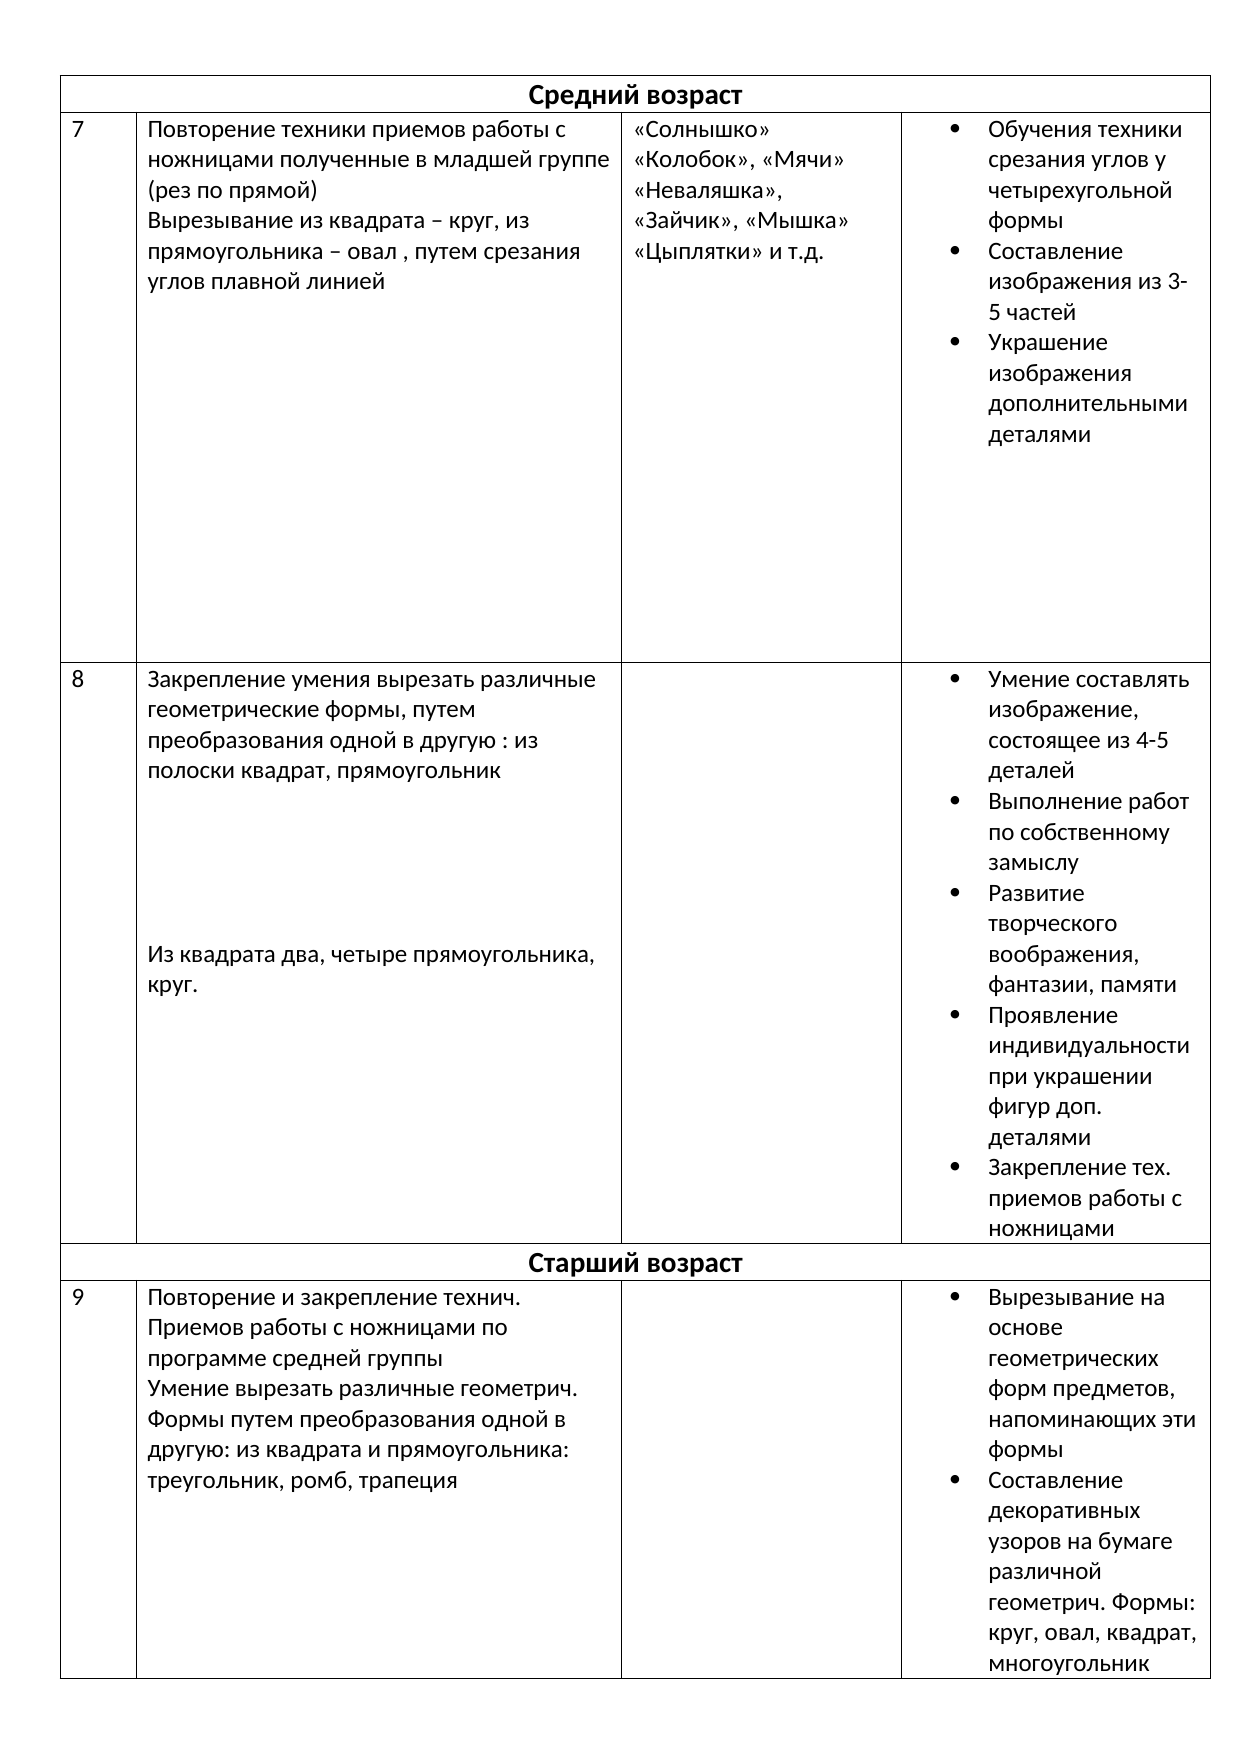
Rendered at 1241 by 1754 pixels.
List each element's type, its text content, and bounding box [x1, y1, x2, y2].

table_cell [622, 663, 901, 1243]
table_cell 7 [61, 113, 136, 662]
table_cell Умение составлять изображение, состоящее из 4-5 деталей Выполнение работ по собственному замыслу Развитие творческого воображения, фантазии, памяти Проявление индивидуальности при украшении фигур доп. деталями Закрепление тех. приемов работы с ножницами [902, 663, 1210, 1243]
table_cell Обучения техники срезания углов у четырехугольной формы Составление изображения из 3-5 частей Украшение изображения дополнительными деталями [902, 113, 1210, 662]
table_cell [622, 1281, 901, 1677]
table_cell 9 [61, 1281, 136, 1677]
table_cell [137, 1281, 621, 1677]
table_cell Средний возраст [61, 76, 1210, 112]
table_cell Закрепление умения вырезать различные геометрические формы, путем преобразования одной в другую : из полоски квадрат, прямоугольник Из квадрата два, четыре прямоугольника, круг. [137, 663, 621, 1243]
table_cell Повторение техники приемов работы с ножницами полученные в младшей группе (рез по прямой) Вырезывание из квадрата – круг, из прямоугольника – овал , путем срезания углов плавной линией [137, 113, 621, 662]
table_cell «Солнышко» «Колобок», «Мячи» «Неваляшка», «Зайчик», «Мышка» «Цыплятки» и т.д. [622, 113, 901, 662]
table_cell Старший возраст [61, 1244, 1210, 1280]
table_cell 8 [61, 663, 136, 1243]
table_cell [902, 1281, 1210, 1677]
